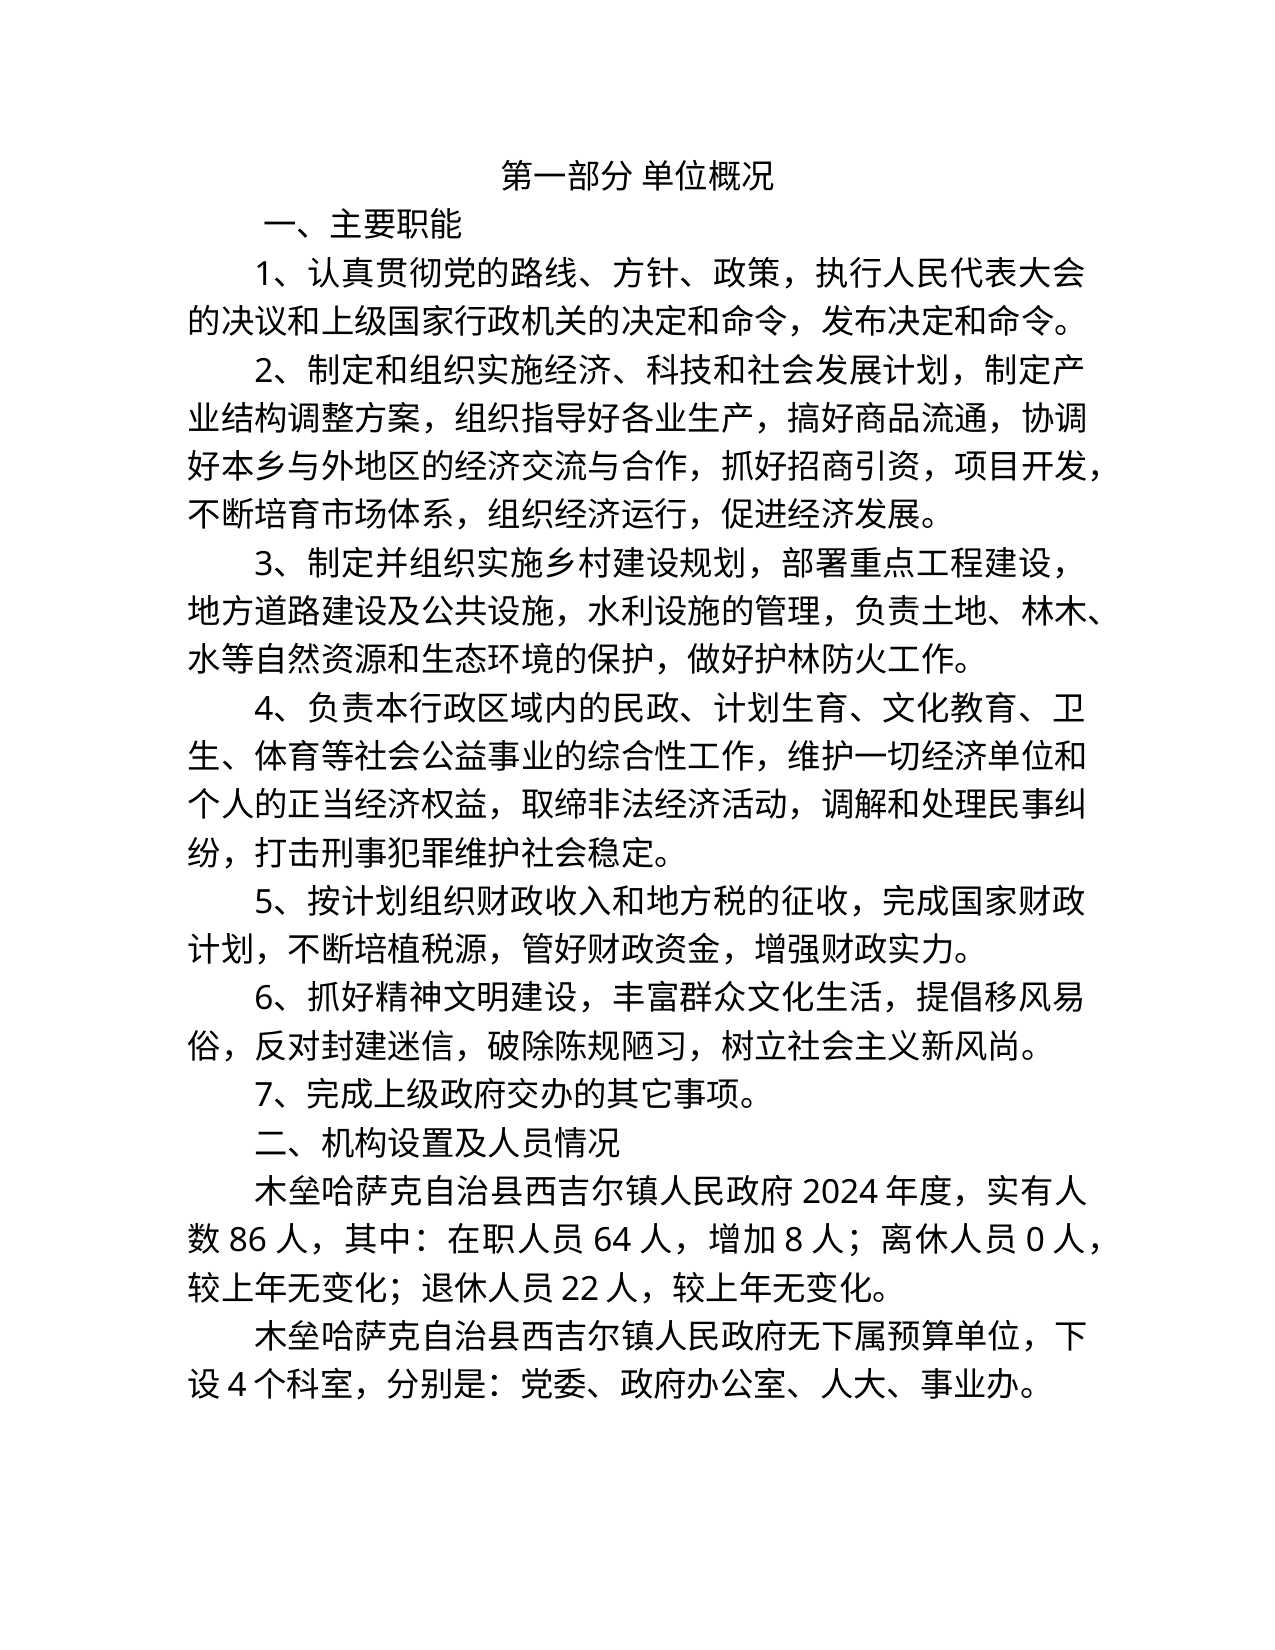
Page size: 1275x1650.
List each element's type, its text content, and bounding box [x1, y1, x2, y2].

text 4、负责本行政区域内的民政、计划生育、文化教育、卫生、体育等社会公益事业的综合性工作，维护一切经济单位和个人的正当经济权益，取缔非法经济活动，调解和处理民事纠纷，打击刑事犯罪维护社会稳定。 [187, 681, 1087, 874]
text 6、抓好精神文明建设，丰富群众文化生活，提倡移风易俗，反对封建迷信，破除陈规陋习，树立社会主义新风尚。 [187, 971, 1087, 1068]
text 木垒哈萨克自治县西吉尔镇人民政府无下属预算单位，下设4个科室，分别是：党委、政府办公室、人大、事业办。 [187, 1310, 1087, 1406]
text 3、制定并组织实施乡村建设规划，部署重点工程建设，地方道路建设及公共设施，水利设施的管理，负责土地、林木、水等自然资源和生态环境的保护，做好护林防火工作。 [187, 536, 1087, 681]
text 木垒哈萨克自治县西吉尔镇人民政府2024年度，实有人数86人，其中：在职人员64人，增加8人；离休人员0人，较上年无变化；退休人员22人，较上年无变化。 [187, 1164, 1087, 1310]
text 7、完成上级政府交办的其它事项。 [187, 1068, 1087, 1116]
text 一、主要职能 [187, 198, 1087, 247]
text 第一部分 单位概况 [187, 150, 1087, 198]
text 2、制定和组织实施经济、科技和社会发展计划，制定产业结构调整方案，组织指导好各业生产，搞好商品流通，协调好本乡与外地区的经济交流与合作，抓好招商引资，项目开发，不断培育市场体系，组织经济运行，促进经济发展。 [187, 343, 1087, 536]
text 1、认真贯彻党的路线、方针、政策，执行人民代表大会的决议和上级国家行政机关的决定和命令，发布决定和命令。 [187, 247, 1087, 343]
text 5、按计划组织财政收入和地方税的征收，完成国家财政计划，不断培植税源，管好财政资金，增强财政实力。 [187, 874, 1087, 971]
text 二、机构设置及人员情况 [187, 1116, 1087, 1164]
